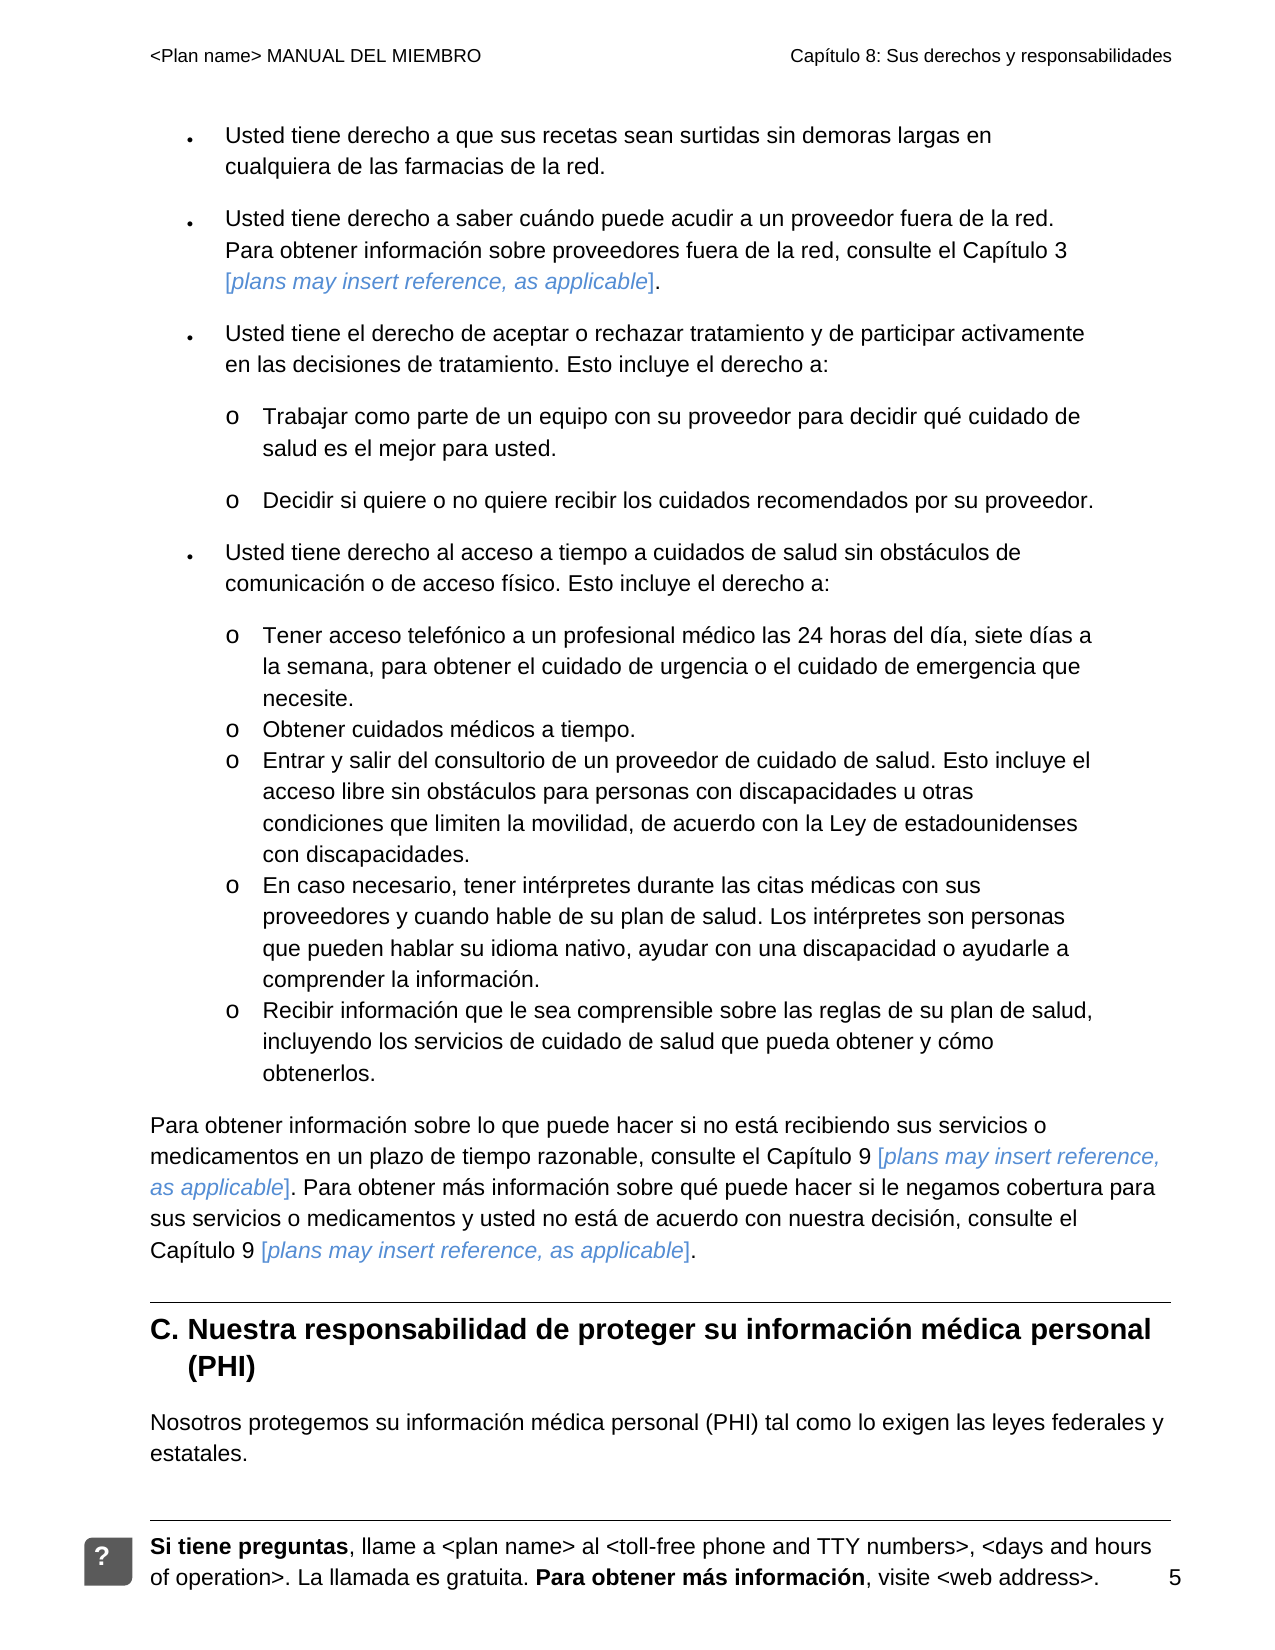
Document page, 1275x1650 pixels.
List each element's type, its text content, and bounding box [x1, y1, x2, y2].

list Recibir información que le sea comprensible sobre las reglas de su plan de salud, incluyendo los servicios de cuidado de salud que pueda obtener y cómo obtenerlos. [225, 993, 1096, 1087]
text Para obtener información sobre lo que puede hacer si no está recibiendo sus servicios o medicamentos en un plazo de tiempo razonable, consulte el Capítulo 9 [plans may insert reference, as applicable]. Para obtener más información sobre qué puede hacer si le negamos cobertura para sus servicios o medicamentos y usted no está de acuerdo con nuestra decisión, consulte el Capítulo 9 [plans may insert reference, as applicable]. [150, 1108, 1171, 1264]
list Tener acceso telefónico a un profesional médico las 24 horas del día, siete días a la semana, para obtener el cuidado de urgencia o el cuidado de emergencia que necesite. [225, 618, 1096, 712]
list Obtener cuidados médicos a tiempo. [225, 712, 1096, 743]
list Usted tiene derecho a saber cuándo puede acudir a un proveedor fuera de la red. Para obtener información sobre proveedores fuera de la red, consulte el Capítulo 3 [plans may insert reference, as applicable]. [187, 202, 1096, 296]
list Usted tiene derecho al acceso a tiempo a cuidados de salud sin obstáculos de comunicación o de acceso físico. Esto incluye el derecho a: [187, 535, 1096, 598]
list Usted tiene derecho a que sus recetas sean surtidas sin demoras largas en cualquiera de las farmacias de la red. [187, 118, 1096, 181]
list Trabajar como parte de un equipo con su proveedor para decidir qué cuidado de salud es el mejor para usted. [225, 400, 1096, 462]
list Decidir si quiere o no quiere recibir los cuidados recomendados por su proveedor. [225, 483, 1096, 514]
list Entrar y salir del consultorio de un proveedor de cuidado de salud. Esto incluye el acceso libre sin obstáculos para personas con discapacidades u otras condiciones que limiten la movilidad, de acuerdo con la Ley de estadounidenses con discapacidades. [225, 743, 1096, 868]
list En caso necesario, tener intérpretes durante las citas médicas con sus proveedores y cuando hable de su plan de salud. Los intérpretes son personas que pueden hablar su idioma nativo, ayudar con una discapacidad o ayudarle a comprender la información. [225, 868, 1096, 993]
subtitle Nuestra responsabilidad de proteger su información médica personal (PHI) [150, 1303, 1171, 1384]
list Usted tiene el derecho de aceptar o rechazar tratamiento y de participar activamente en las decisiones de tratamiento. Esto incluye el derecho a: [187, 316, 1096, 379]
text Nosotros protegemos su información médica personal (PHI) tal como lo exigen las leyes federales y estatales. [150, 1405, 1171, 1467]
